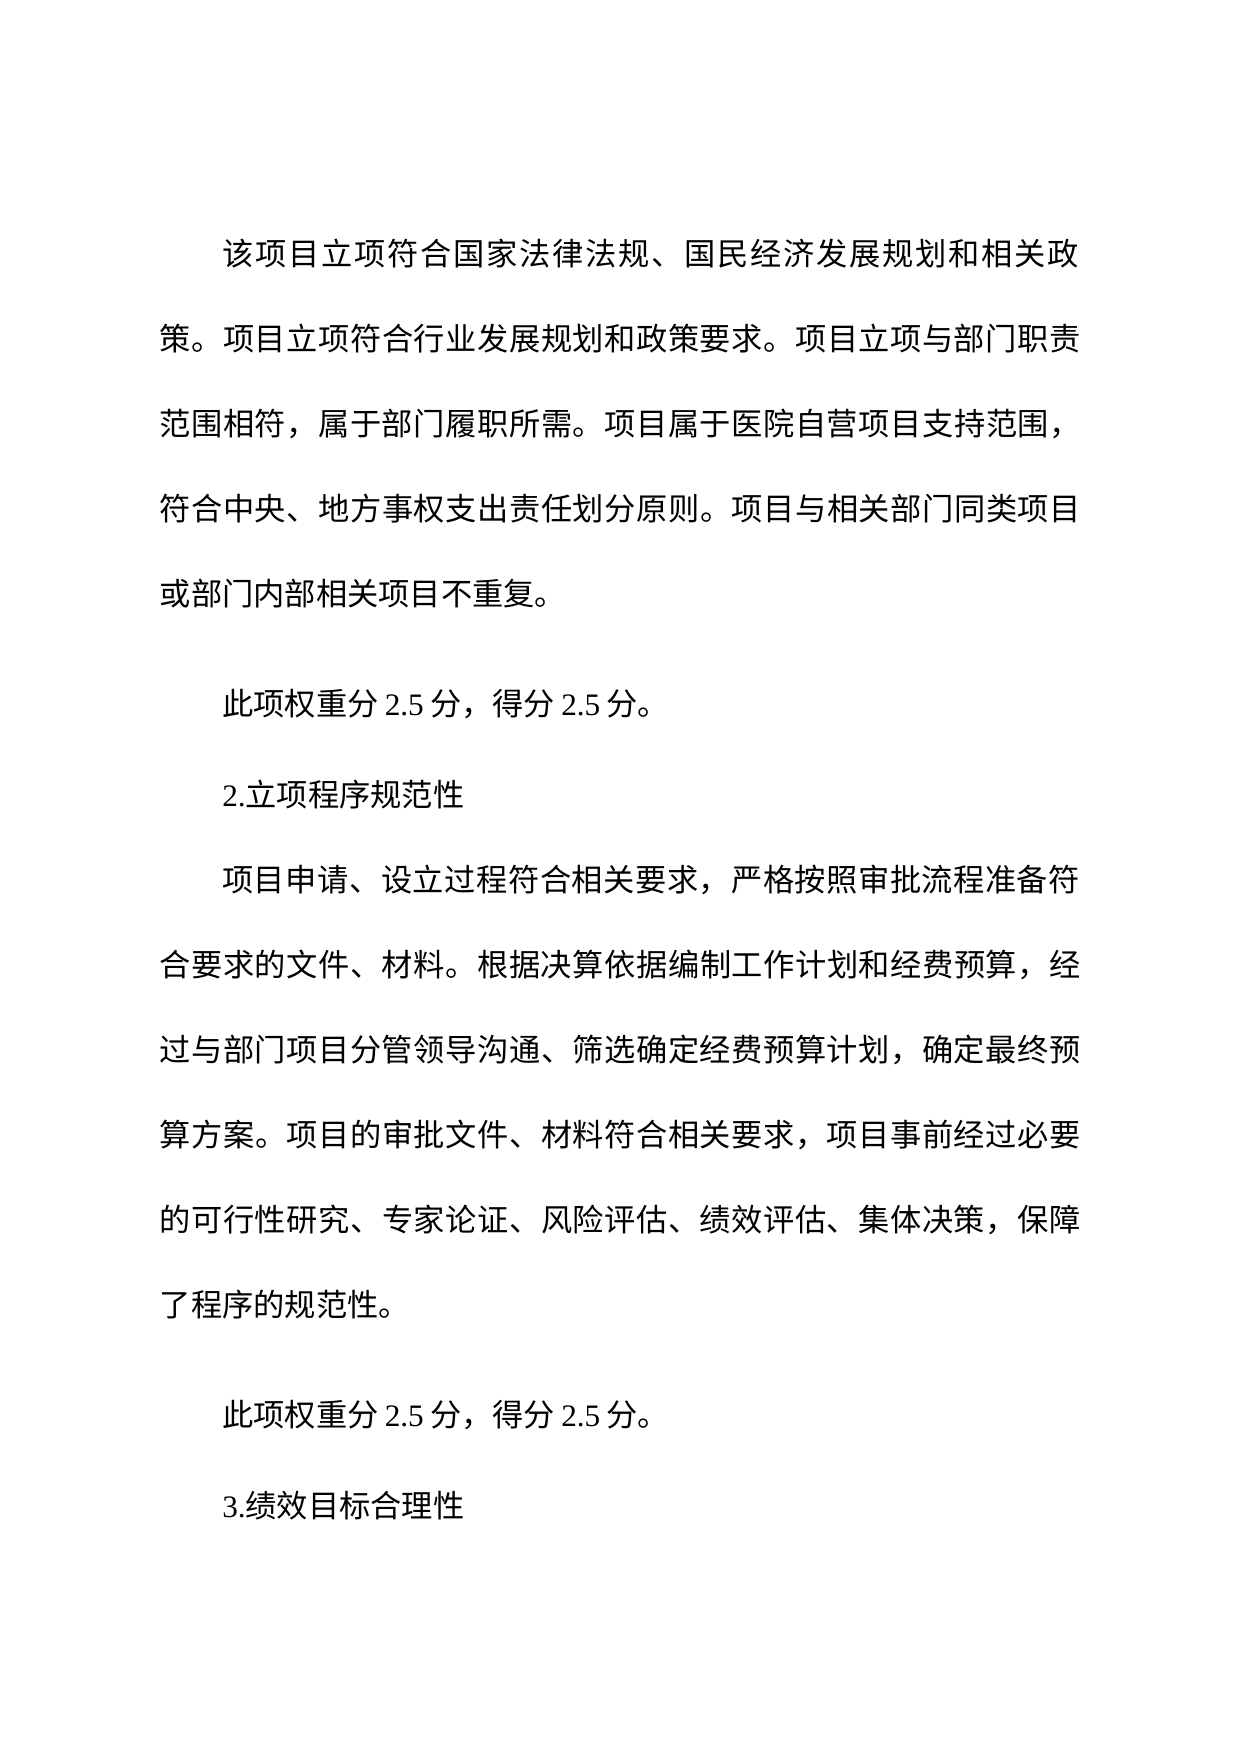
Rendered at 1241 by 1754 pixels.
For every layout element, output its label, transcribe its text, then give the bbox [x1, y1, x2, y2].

text 该项目立项符合国家法律法规、国民经济发展规划和相关政策。项目立项符合行业发展规划和政策要求。项目立项与部门职责范围相符，属于部门履职所需。项目属于医院自营项目支持范围，符合中央、地方事权支出责任划分原则。项目与相关部门同类项目或部门内部相关项目不重复。 [159, 209, 1081, 634]
title 此项权重分2.5分，得分2.5分。 [159, 1370, 1081, 1455]
text 3.绩效目标合理性 [159, 1461, 1081, 1546]
title 此项权重分2.5分，得分2.5分。 [159, 659, 1081, 744]
title 项目申请、设立过程符合相关要求，严格按照审批流程准备符合要求的文件、材料。根据决算依据编制工作计划和经费预算，经过与部门项目分管领导沟通、筛选确定经费预算计划，确定最终预算方案。项目的审批文件、材料符合相关要求，项目事前经过必要的可行性研究、专家论证、风险评估、绩效评估、集体决策，保障了程序的规范性。 [159, 835, 1081, 1345]
text 2.立项程序规范性 [159, 750, 1081, 835]
